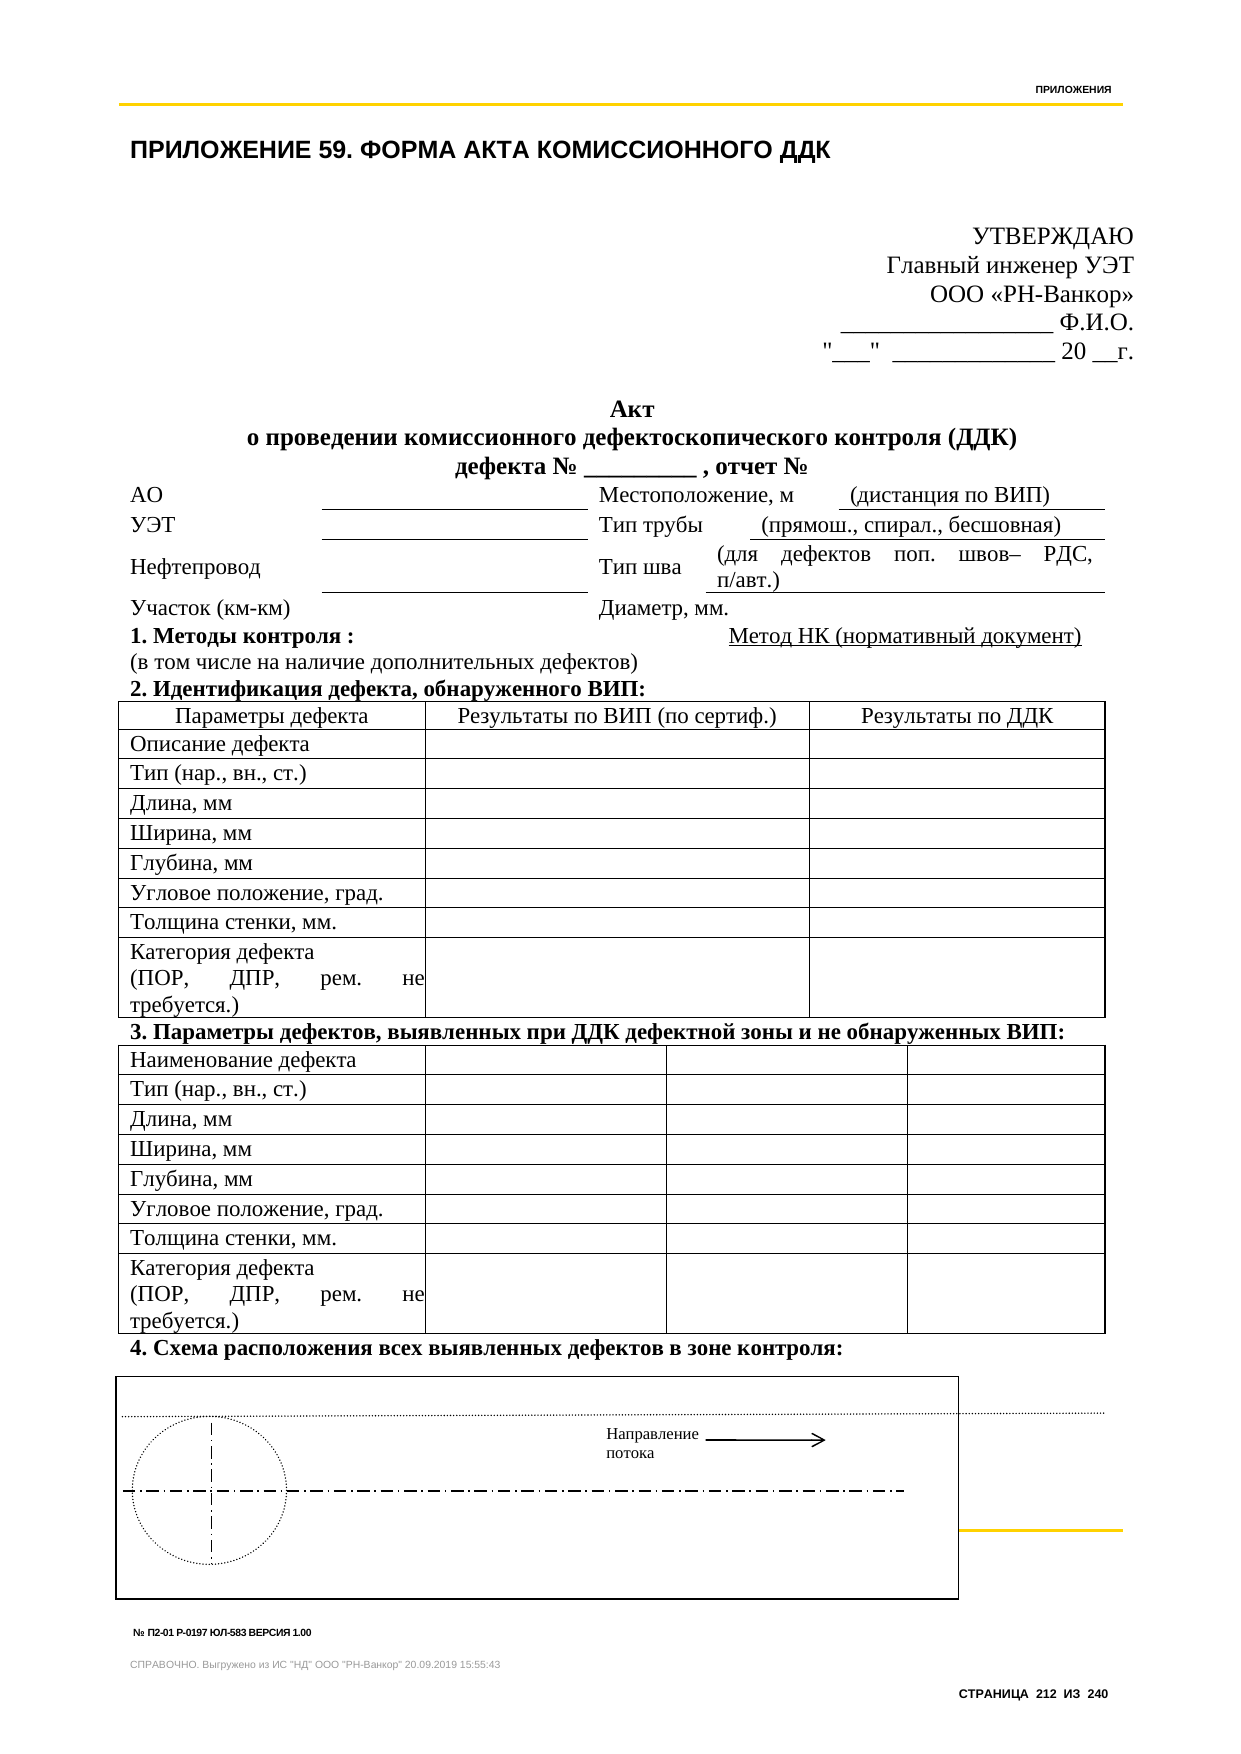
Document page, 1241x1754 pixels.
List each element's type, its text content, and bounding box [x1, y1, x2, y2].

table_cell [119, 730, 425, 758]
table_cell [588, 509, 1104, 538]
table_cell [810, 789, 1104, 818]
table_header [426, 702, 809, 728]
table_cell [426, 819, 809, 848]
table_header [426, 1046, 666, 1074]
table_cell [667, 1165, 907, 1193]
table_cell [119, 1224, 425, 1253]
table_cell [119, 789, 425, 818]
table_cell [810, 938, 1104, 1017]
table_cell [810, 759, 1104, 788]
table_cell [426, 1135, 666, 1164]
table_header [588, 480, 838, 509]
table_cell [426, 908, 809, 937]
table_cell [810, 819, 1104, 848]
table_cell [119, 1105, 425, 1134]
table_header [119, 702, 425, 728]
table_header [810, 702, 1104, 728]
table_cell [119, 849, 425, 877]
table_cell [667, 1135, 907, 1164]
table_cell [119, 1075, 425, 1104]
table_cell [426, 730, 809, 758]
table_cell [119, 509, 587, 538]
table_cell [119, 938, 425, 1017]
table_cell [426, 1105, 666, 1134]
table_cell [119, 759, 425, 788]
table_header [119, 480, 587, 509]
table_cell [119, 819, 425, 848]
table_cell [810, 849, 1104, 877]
text 2. Идентификация дефекта, обнаруженного ВИП: [130, 675, 1134, 701]
text дефекта № _________ , отчет № [130, 451, 1134, 480]
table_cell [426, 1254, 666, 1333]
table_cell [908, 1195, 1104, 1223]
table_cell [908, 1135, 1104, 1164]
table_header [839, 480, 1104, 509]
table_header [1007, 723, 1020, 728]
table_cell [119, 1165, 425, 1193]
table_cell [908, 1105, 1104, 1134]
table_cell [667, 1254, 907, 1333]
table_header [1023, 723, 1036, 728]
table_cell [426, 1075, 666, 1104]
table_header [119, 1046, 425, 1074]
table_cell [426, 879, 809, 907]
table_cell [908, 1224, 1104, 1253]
text 3. Параметры дефектов, выявленных при ДДК дефектной зоны и не обнаруженных ВИП: [130, 1018, 1134, 1044]
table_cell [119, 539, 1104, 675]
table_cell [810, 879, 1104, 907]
text Главный инженер УЭТ ООО «РН-Ванкор» [794, 250, 1134, 307]
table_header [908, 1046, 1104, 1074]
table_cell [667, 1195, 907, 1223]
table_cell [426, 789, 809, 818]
text 4. Схема расположения всех выявленных дефектов в зоне контроля: [130, 1334, 1134, 1361]
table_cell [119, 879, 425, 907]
text о проведении комиссионного дефектоскопического контроля (ДДК) [130, 422, 1134, 451]
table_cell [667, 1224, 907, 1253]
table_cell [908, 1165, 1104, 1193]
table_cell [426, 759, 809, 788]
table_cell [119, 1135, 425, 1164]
subtitle приложение 59. форма акта комиссионного ддк [130, 135, 1134, 164]
text Акт [130, 394, 1134, 422]
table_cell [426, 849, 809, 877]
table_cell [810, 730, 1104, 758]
text "___" _____________ 20 __г. [130, 336, 1134, 365]
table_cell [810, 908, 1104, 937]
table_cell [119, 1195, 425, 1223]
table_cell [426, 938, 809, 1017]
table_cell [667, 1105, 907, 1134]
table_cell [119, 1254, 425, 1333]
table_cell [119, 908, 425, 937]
text УТВЕРЖДАЮ [130, 221, 1134, 250]
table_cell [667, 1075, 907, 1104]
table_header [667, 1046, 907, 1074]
text _________________ Ф.И.О. [130, 307, 1134, 336]
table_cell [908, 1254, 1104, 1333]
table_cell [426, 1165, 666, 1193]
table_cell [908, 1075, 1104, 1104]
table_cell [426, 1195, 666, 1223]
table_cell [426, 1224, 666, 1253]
